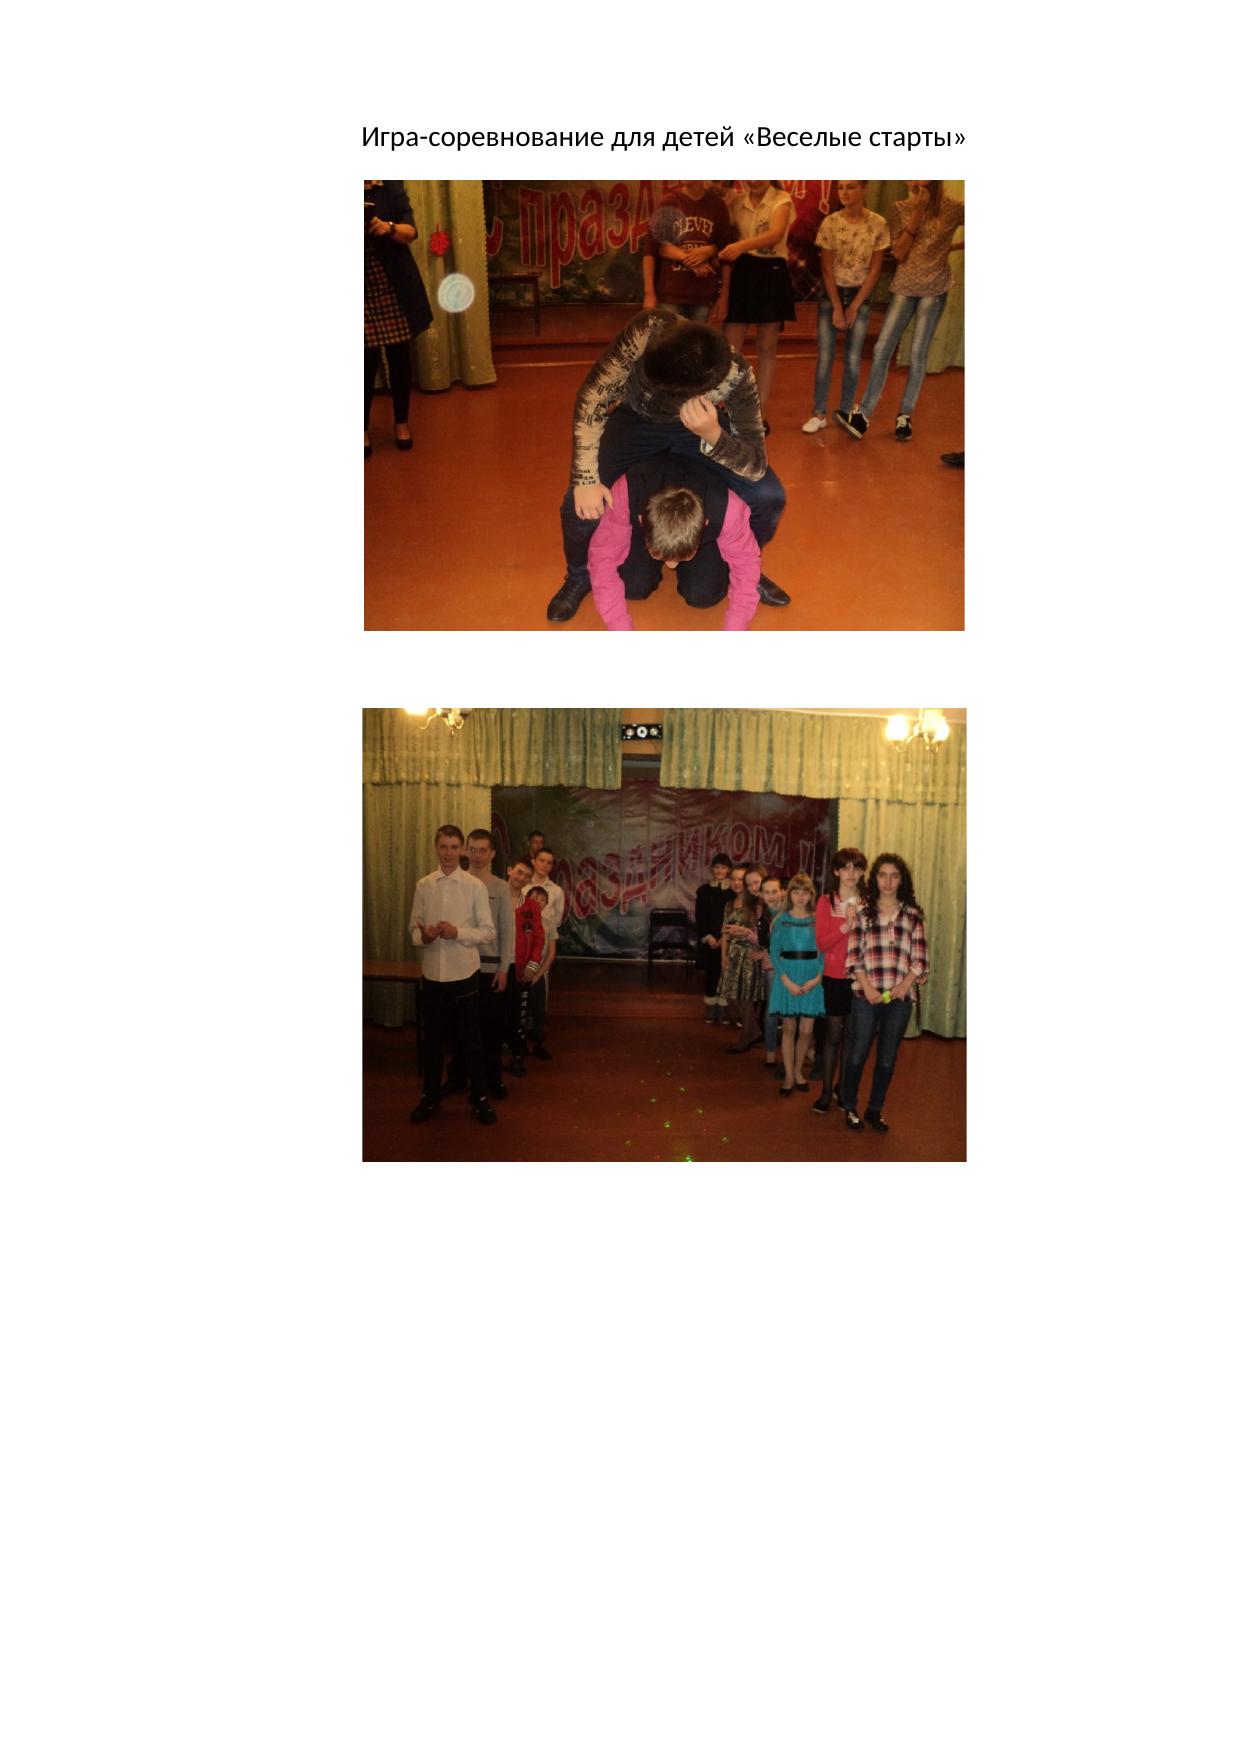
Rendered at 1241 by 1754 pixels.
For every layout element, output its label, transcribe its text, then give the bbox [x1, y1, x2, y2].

picture [364, 180, 965, 631]
text Игра-соревнование для детей «Веселые старты» [177, 118, 1152, 154]
picture [362, 708, 967, 1162]
